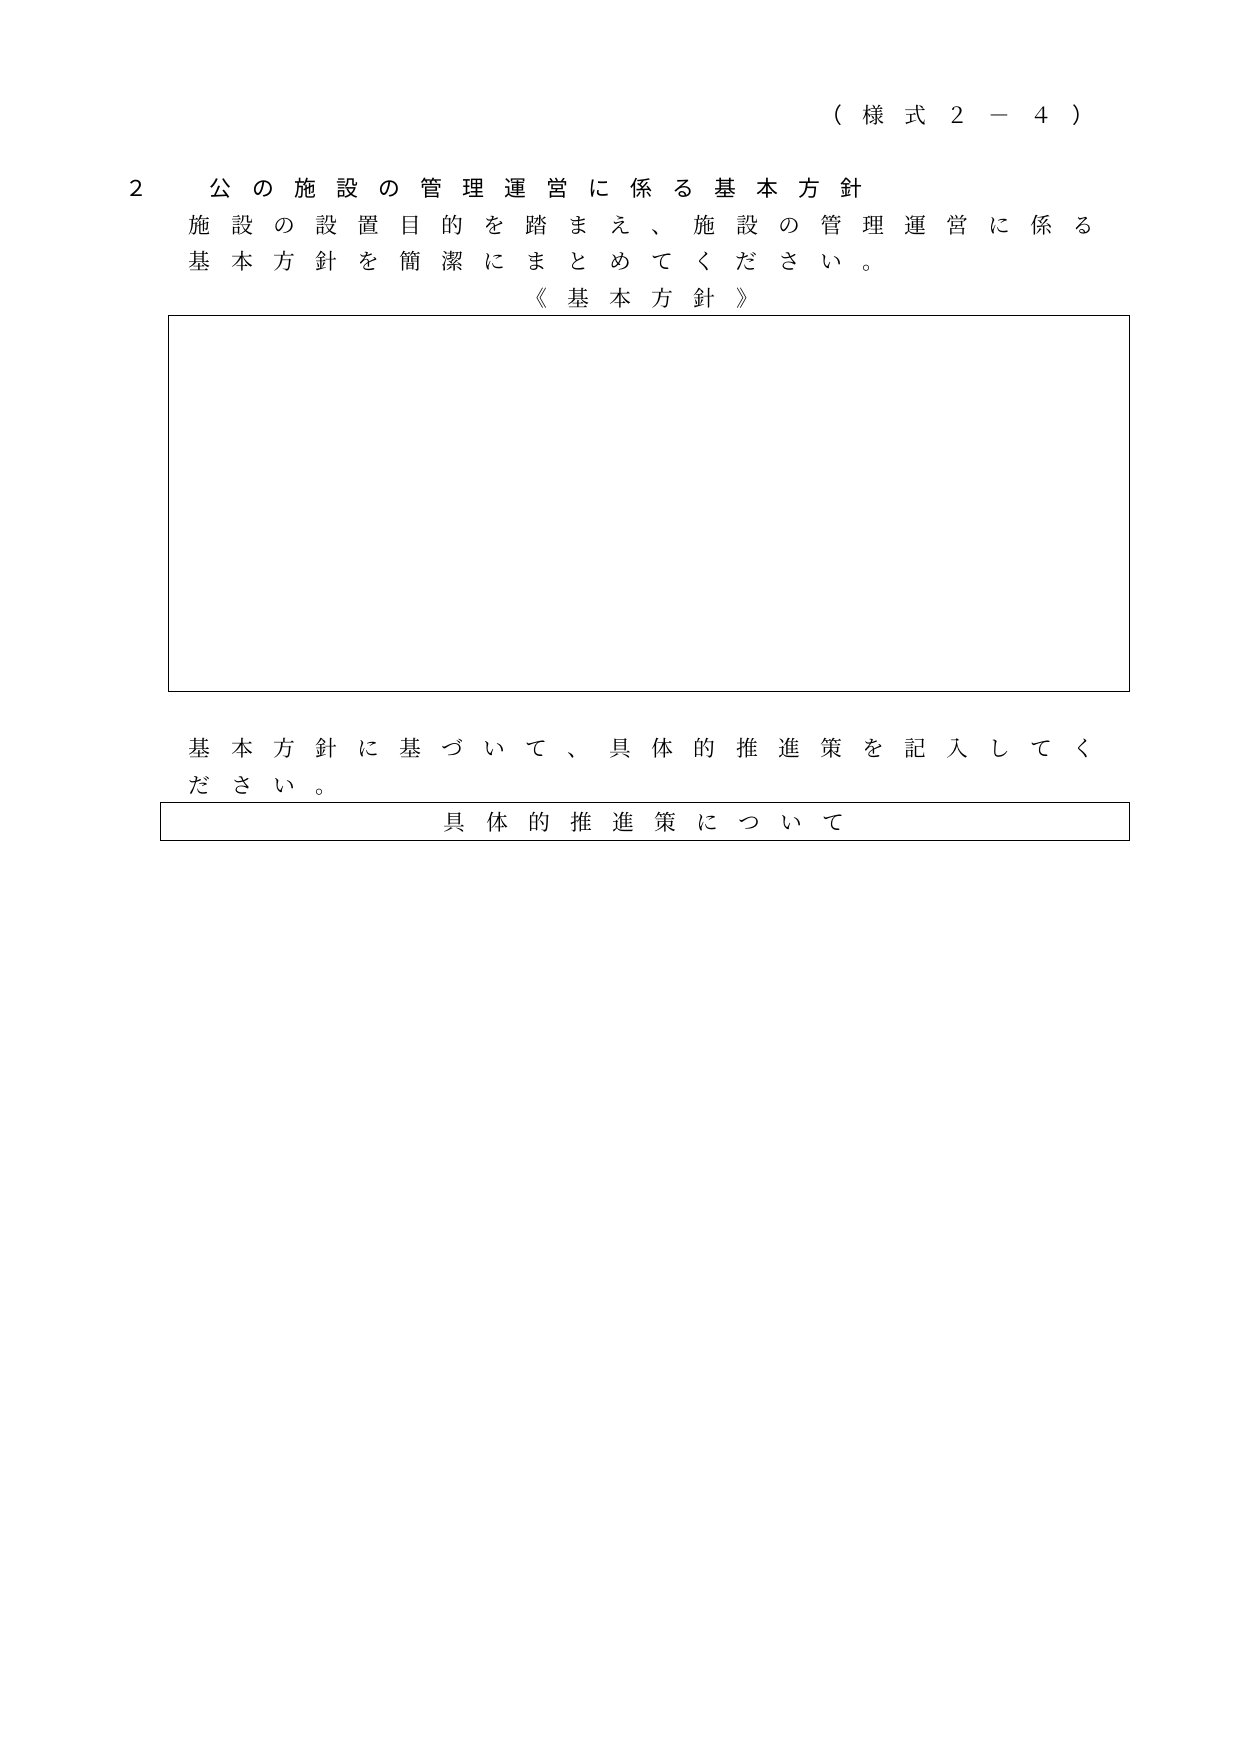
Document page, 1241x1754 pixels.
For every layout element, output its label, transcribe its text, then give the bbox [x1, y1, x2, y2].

table_header 具体的推進策について [161, 803, 1129, 839]
text 《基本方針》 [168, 278, 1114, 315]
text 基本方針に基づいて、具体的推進策を記入してください。 [170, 729, 1114, 802]
text 施設の設置目的を踏まえ、施設の管理運営に係る基本方針を簡潔にまとめてください。 [168, 205, 1114, 278]
text ２ 公の施設の管理運営に係る基本方針 [126, 169, 1114, 205]
text （様式２－４） [126, 96, 1114, 132]
table_header [169, 316, 1129, 691]
